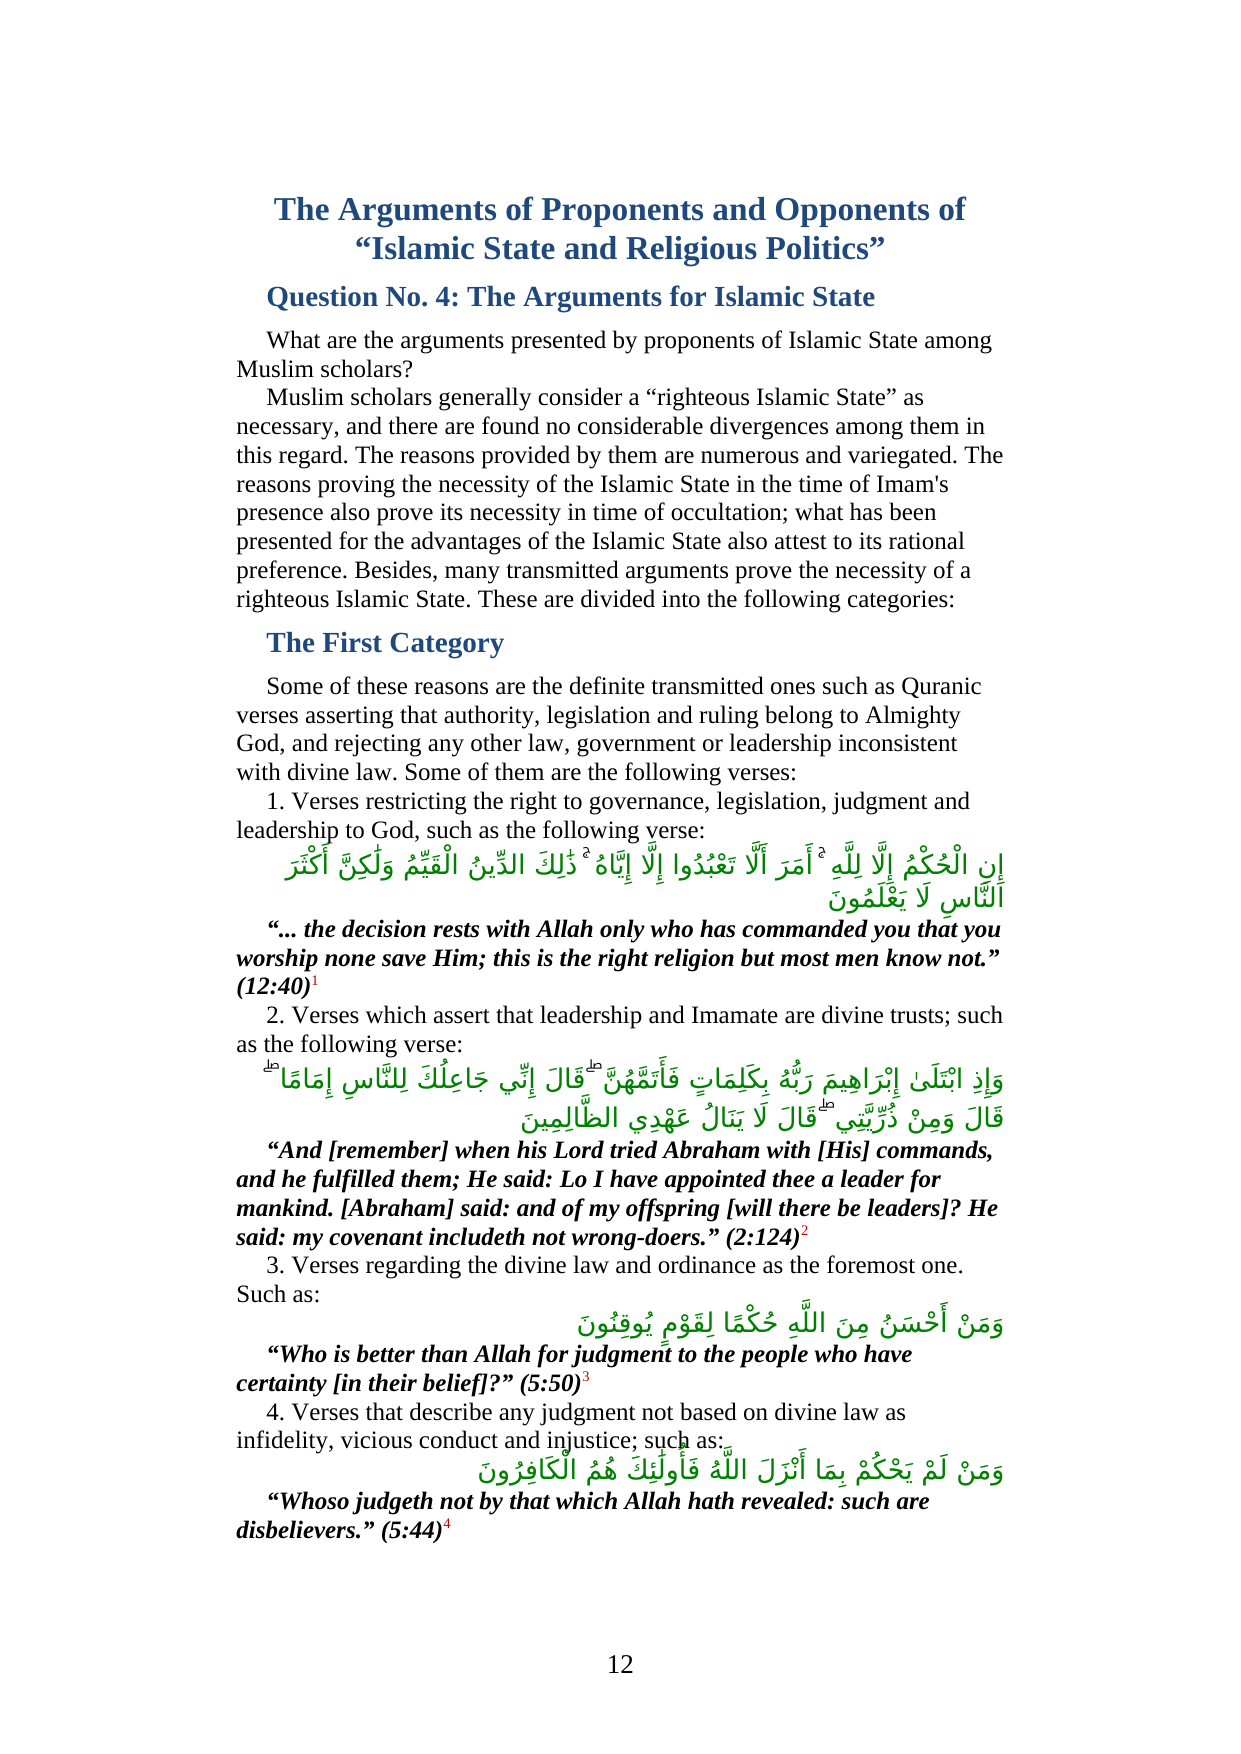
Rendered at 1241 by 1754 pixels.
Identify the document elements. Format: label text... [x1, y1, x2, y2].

subtitle The First Category [236, 625, 1004, 658]
text “... the decision rests with Allah only who has commanded you that you worship none save Him; this is the right religion but most men know not.” (12:40)1 [236, 914, 1004, 1000]
text Muslim scholars generally consider a “righteous Islamic State” as necessary, and there are found no considerable divergences among them in this regard. The reasons provided by them are numerous and variegated. The reasons proving the necessity of the Islamic State in the time of Imam's presence also prove its necessity in time of occultation; what has been presented for the advantages of the Islamic State also attest to its rational preference. Besides, many transmitted arguments prove the necessity of a righteous Islamic State. These are divided into the following categories: [236, 382, 1004, 612]
text 1. Verses restricting the right to governance, legislation, judgment and leadership to God, such as the following verse: [236, 786, 1004, 843]
text “Whoso judgeth not by that which Allah hath revealed: such are disbelievers.” (5:44)4 [236, 1486, 1004, 1543]
text What are the arguments presented by proponents of Islamic State among Muslim scholars? [236, 325, 1004, 382]
text “Who is better than Allah for judgment to the people who have certainty [in their belief]?” (5:50)3 [236, 1339, 1004, 1397]
text إِنِ الْحُكْمُ إِلَّا لِلَّهِ ۚ أَمَرَ أَلَّا تَعْبُدُوا إِلَّا إِيَّاهُ ۚ ذَٰلِكَ الدِّينُ الْقَيِّمُ وَلَٰكِنَّ أَكْثَرَ النَّاسِ لَا يَعْلَمُونَ [236, 843, 1004, 914]
text وَإِذِ ابْتَلَىٰ إِبْرَاهِيمَ رَبُّهُ بِكَلِمَاتٍ فَأَتَمَّهُنَّ ۖ قَالَ إِنِّي جَاعِلُكَ لِلنَّاسِ إِمَامًا ۖ قَالَ وَمِنْ ذُرِّيَّتِي ۖ قَالَ لَا يَنَالُ عَهْدِي الظَّالِمِينَ [236, 1058, 1004, 1135]
text “And [remember] when his Lord tried Abraham with [His] commands, and he fulfilled them; He said: Lo I have appointed thee a leader for mankind. [Abraham] said: and of my offspring [will there be leaders]? He said: my covenant includeth not wrong-doers.” (2:124)2 [236, 1135, 1004, 1250]
text 3. Verses regarding the divine law and ordinance as the foremost one. Such as: [236, 1250, 1004, 1308]
text Some of these reasons are the definite transmitted ones such as Quranic verses asserting that authority, legislation and ruling belong to Almighty God, and rejecting any other law, government or leadership inconsistent with divine law. Some of them are the following verses: [236, 671, 1004, 786]
text 2. Verses which assert that leadership and Imamate are divine trusts; such as the following verse: [236, 1000, 1004, 1058]
text وَمَنْ لَمْ يَحْكُمْ بِمَا أَنْزَلَ اللَّهُ فَأُولَٰئِكَ هُمُ الْكَافِرُونَ [236, 1454, 1004, 1486]
text وَمَنْ أَحْسَنُ مِنَ اللَّهِ حُكْمًا لِقَوْمٍ يُوقِنُونَ [236, 1308, 1004, 1339]
subtitle The Arguments of Proponents and Opponents of “Islamic State and Religious Politics” [236, 190, 1004, 266]
text 4. Verses that describe any judgment not based on divine law as infidelity, vicious conduct and injustice; such as: [236, 1397, 1004, 1454]
subtitle Question No. 4: The Arguments for Islamic State [236, 279, 1004, 312]
